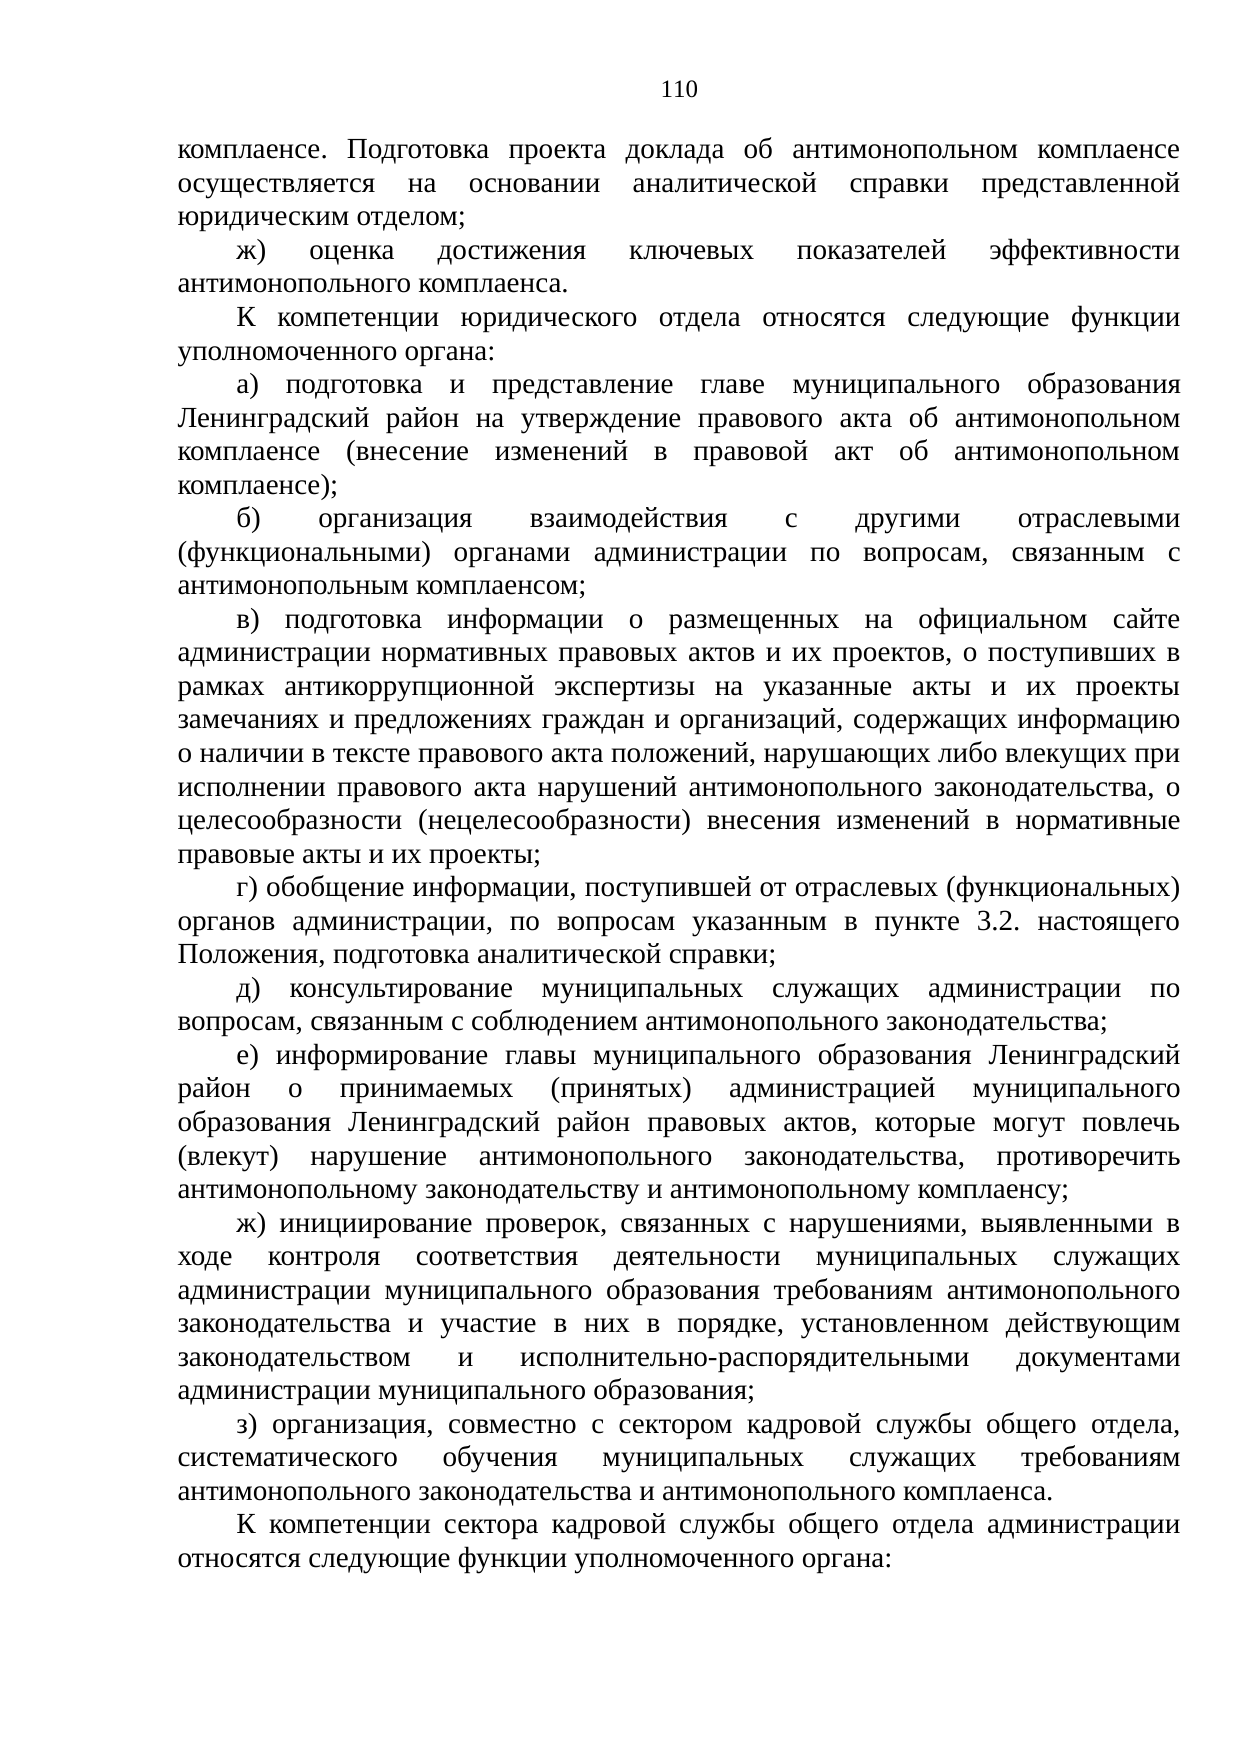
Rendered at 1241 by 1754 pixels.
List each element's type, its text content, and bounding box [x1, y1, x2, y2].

text в) подготовка информации о размещенных на официальном сайте администрации нормативных правовых актов и их проектов, о поступивших в рамках антикоррупционной экспертизы на указанные акты и их проекты замечаниях и предложениях граждан и организаций, содержащих информацию о наличии в тексте правового акта положений, нарушающих либо влекущих при исполнении правового акта нарушений антимонопольного законодательства, о целесообразности (нецелесообразности) внесения изменений в нормативные правовые акты и их проекты; [177, 601, 1181, 869]
text д) консультирование муниципальных служащих администрации по вопросам, связанным с соблюдением антимонопольного законодательства; [177, 970, 1181, 1037]
text К компетенции сектора кадровой службы общего отдела администрации относятся следующие функции уполномоченного органа: [177, 1507, 1181, 1574]
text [177, 131, 1181, 232]
text а) подготовка и представление главе муниципального образования Ленинградский район на утверждение правового акта об антимонопольном комплаенсе (внесение изменений в правовой акт об антимонопольном комплаенсе); [177, 366, 1181, 500]
text з) организация, совместно с сектором кадровой службы общего отдела, систематического обучения муниципальных служащих требованиям антимонопольного законодательства и антимонопольного комплаенса. [177, 1406, 1181, 1507]
text ж) оценка достижения ключевых показателей эффективности антимонопольного комплаенса. [177, 232, 1181, 299]
text б) организация взаимодействия с другими отраслевыми (функциональными) органами администрации по вопросам, связанным с антимонопольным комплаенсом; [177, 500, 1181, 601]
text ж) инициирование проверок, связанных с нарушениями, выявленными в ходе контроля соответствия деятельности муниципальных служащих администрации муниципального образования требованиям антимонопольного законодательства и участие в них в порядке, установленном действующим законодательством и исполнительно-распорядительными документами администрации муниципального образования; [177, 1205, 1181, 1406]
text е) информирование главы муниципального образования Ленинградский район о принимаемых (принятых) администрацией муниципального образования Ленинградский район правовых актов, которые могут повлечь (влекут) нарушение антимонопольного законодательства, противоречить антимонопольному законодательству и антимонопольному комплаенсу; [177, 1037, 1181, 1205]
text К компетенции юридического отдела относятся следующие функции уполномоченного органа: [177, 299, 1181, 366]
text г) обобщение информации, поступившей от отраслевых (функциональных) органов администрации, по вопросам указанным в пункте 3.2. настоящего Положения, подготовка аналитической справки; [177, 869, 1181, 970]
